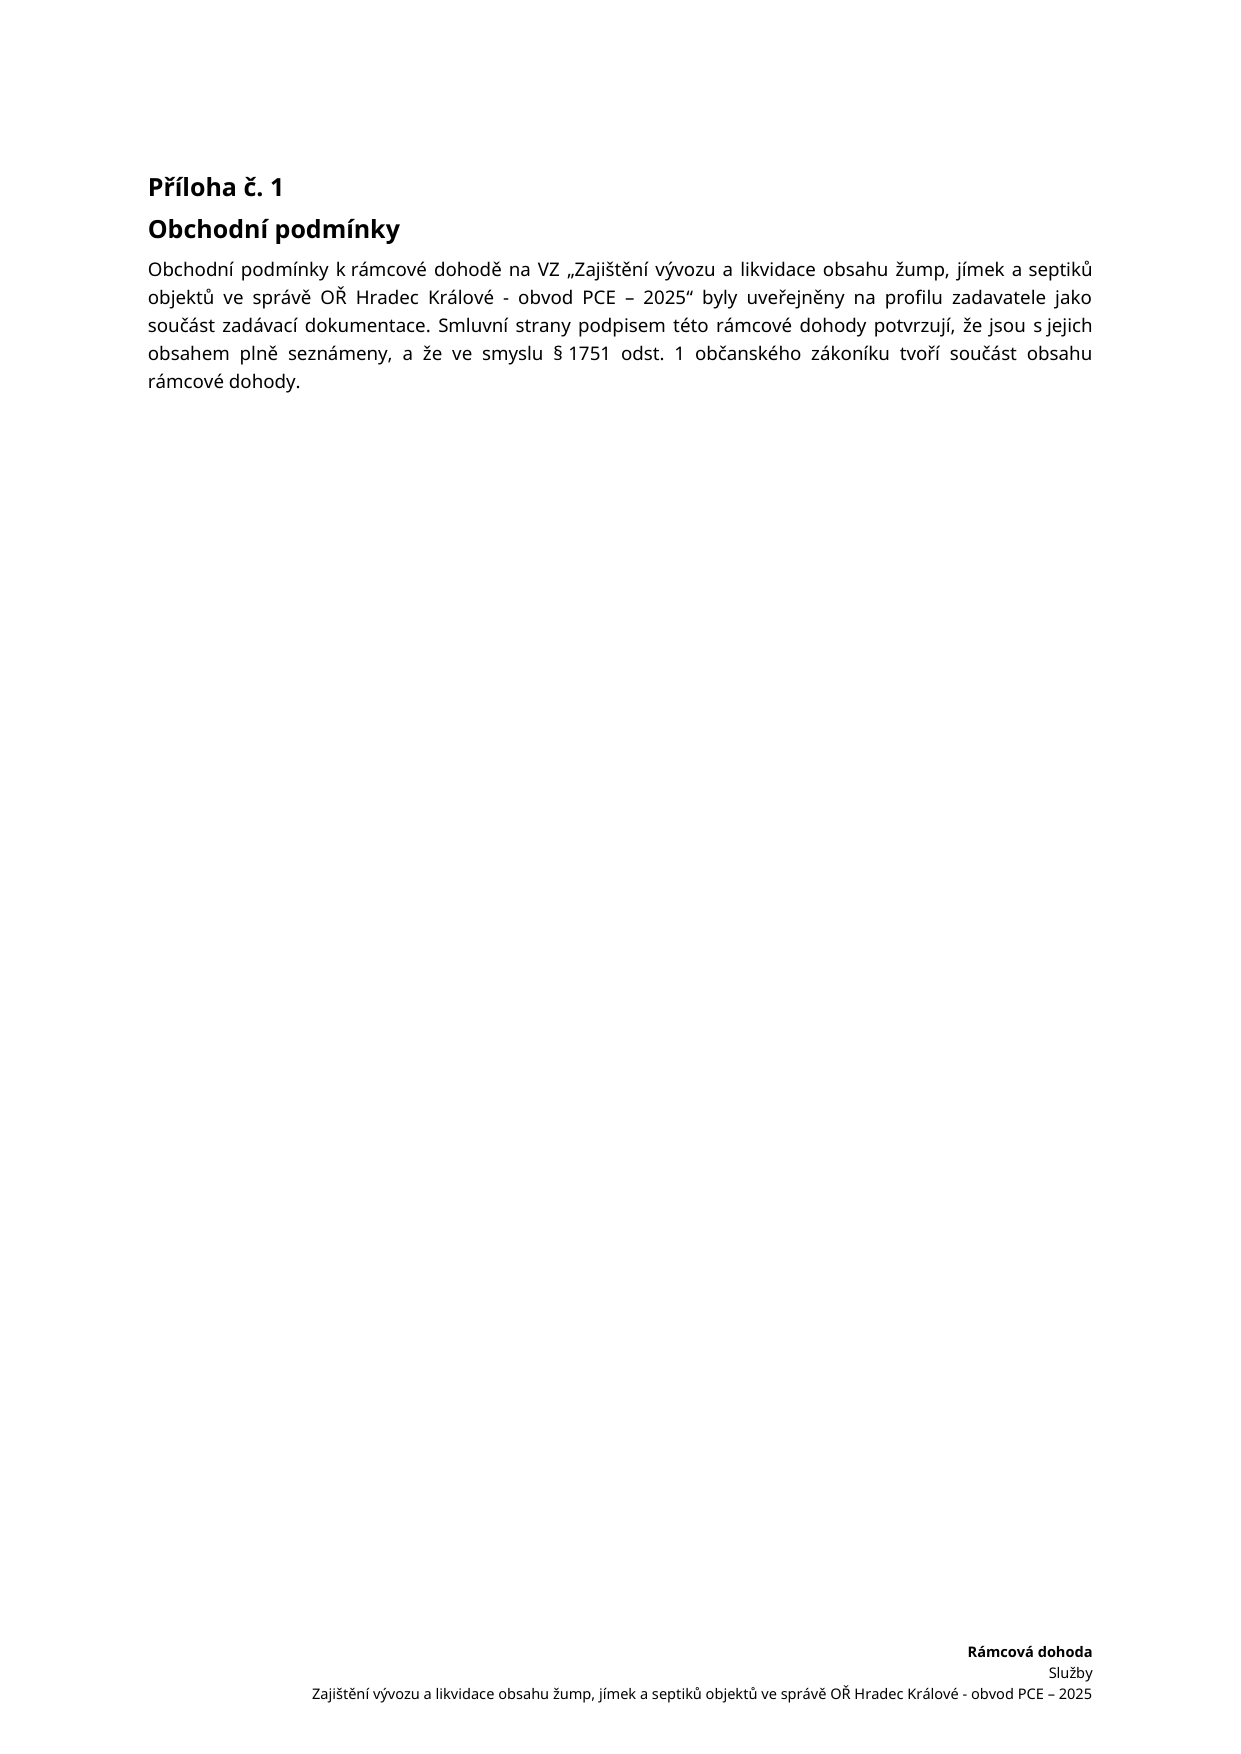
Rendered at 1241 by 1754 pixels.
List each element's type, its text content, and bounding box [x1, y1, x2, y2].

text Obchodní podmínky [148, 215, 1093, 244]
text Příloha č. 1 [148, 173, 1093, 202]
text Obchodní podmínky k rámcové dohodě na VZ „Zajištění vývozu a likvidace obsahu žump, jímek a septiků objektů ve správě OŘ Hradec Králové - obvod PCE – 2025“ byly uveřejněny na profilu zadavatele jako součást zadávací dokumentace. Smluvní strany podpisem této rámcové dohody potvrzují, že jsou s jejich obsahem plně seznámeny, a že ve smyslu § 1751 odst. 1 občanského zákoníku tvoří součást obsahu rámcové dohody. [148, 256, 1093, 394]
